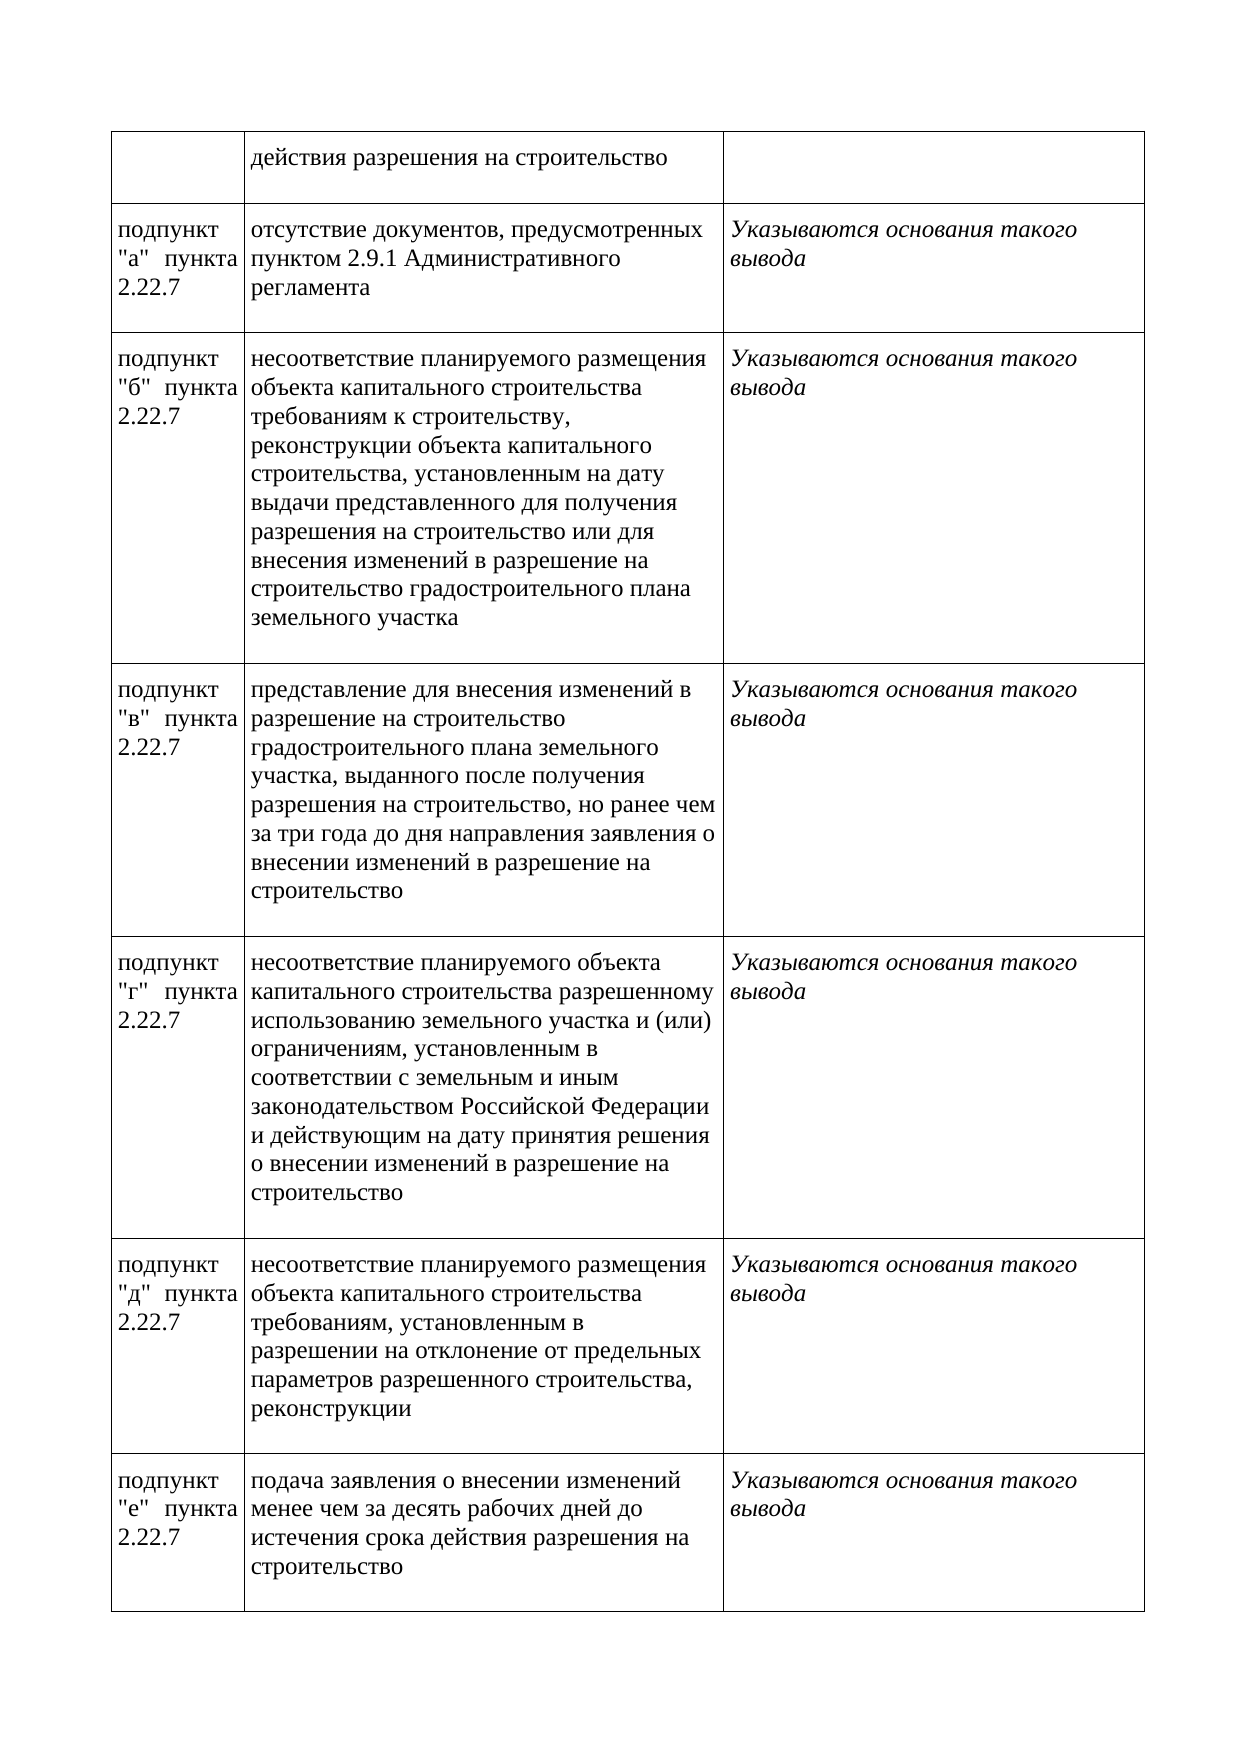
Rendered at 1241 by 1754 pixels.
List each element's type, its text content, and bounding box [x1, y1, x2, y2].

table_cell подача заявления о внесении изменений менее чем за десять рабочих дней до истечения срока действия разрешения на строительство [245, 1454, 723, 1611]
table_cell Указываются основания такого вывода [724, 1454, 1144, 1611]
table_cell подпункт "г" пункта 2.22.7 [112, 937, 244, 1237]
table_cell отсутствие документов, предусмотренных пунктом 2.9.1 Административного регламента [245, 204, 723, 332]
table_cell подпункт "а" пункта 2.22.7 [112, 204, 244, 332]
table_cell подпункт "в" пункта 2.22.7 [112, 664, 244, 936]
table_cell Указываются основания такого вывода [724, 333, 1144, 662]
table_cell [112, 132, 244, 202]
table_cell подпункт "д" пункта 2.22.7 [112, 1239, 244, 1453]
table_cell несоответствие планируемого размещения объекта капитального строительства требованиям к строительству, реконструкции объекта капитального строительства, установленным на дату выдачи представленного для получения разрешения на строительство или для внесения изменений в разрешение на строительство градостроительного плана земельного участка [245, 333, 723, 662]
table_cell представление для внесения изменений в разрешение на строительство градостроительного плана земельного участка, выданного после получения разрешения на строительство, но ранее чем за три года до дня направления заявления о внесении изменений в разрешение на строительство [245, 664, 723, 936]
table_cell несоответствие планируемого размещения объекта капитального строительства требованиям, установленным в разрешении на отклонение от предельных параметров разрешенного строительства, реконструкции [245, 1239, 723, 1453]
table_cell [724, 132, 1144, 202]
table_cell Указываются основания такого вывода [724, 1239, 1144, 1453]
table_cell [245, 132, 723, 202]
table_cell несоответствие планируемого объекта капитального строительства разрешенному использованию земельного участка и (или) ограничениям, установленным в соответствии с земельным и иным законодательством Российской Федерации и действующим на дату принятия решения о внесении изменений в разрешение на строительство [245, 937, 723, 1237]
table_cell подпункт "б" пункта 2.22.7 [112, 333, 244, 662]
table_cell Указываются основания такого вывода [724, 937, 1144, 1237]
table_cell Указываются основания такого вывода [724, 204, 1144, 332]
table_cell подпункт "е" пункта 2.22.7 [112, 1454, 244, 1611]
table_cell Указываются основания такого вывода [724, 664, 1144, 936]
